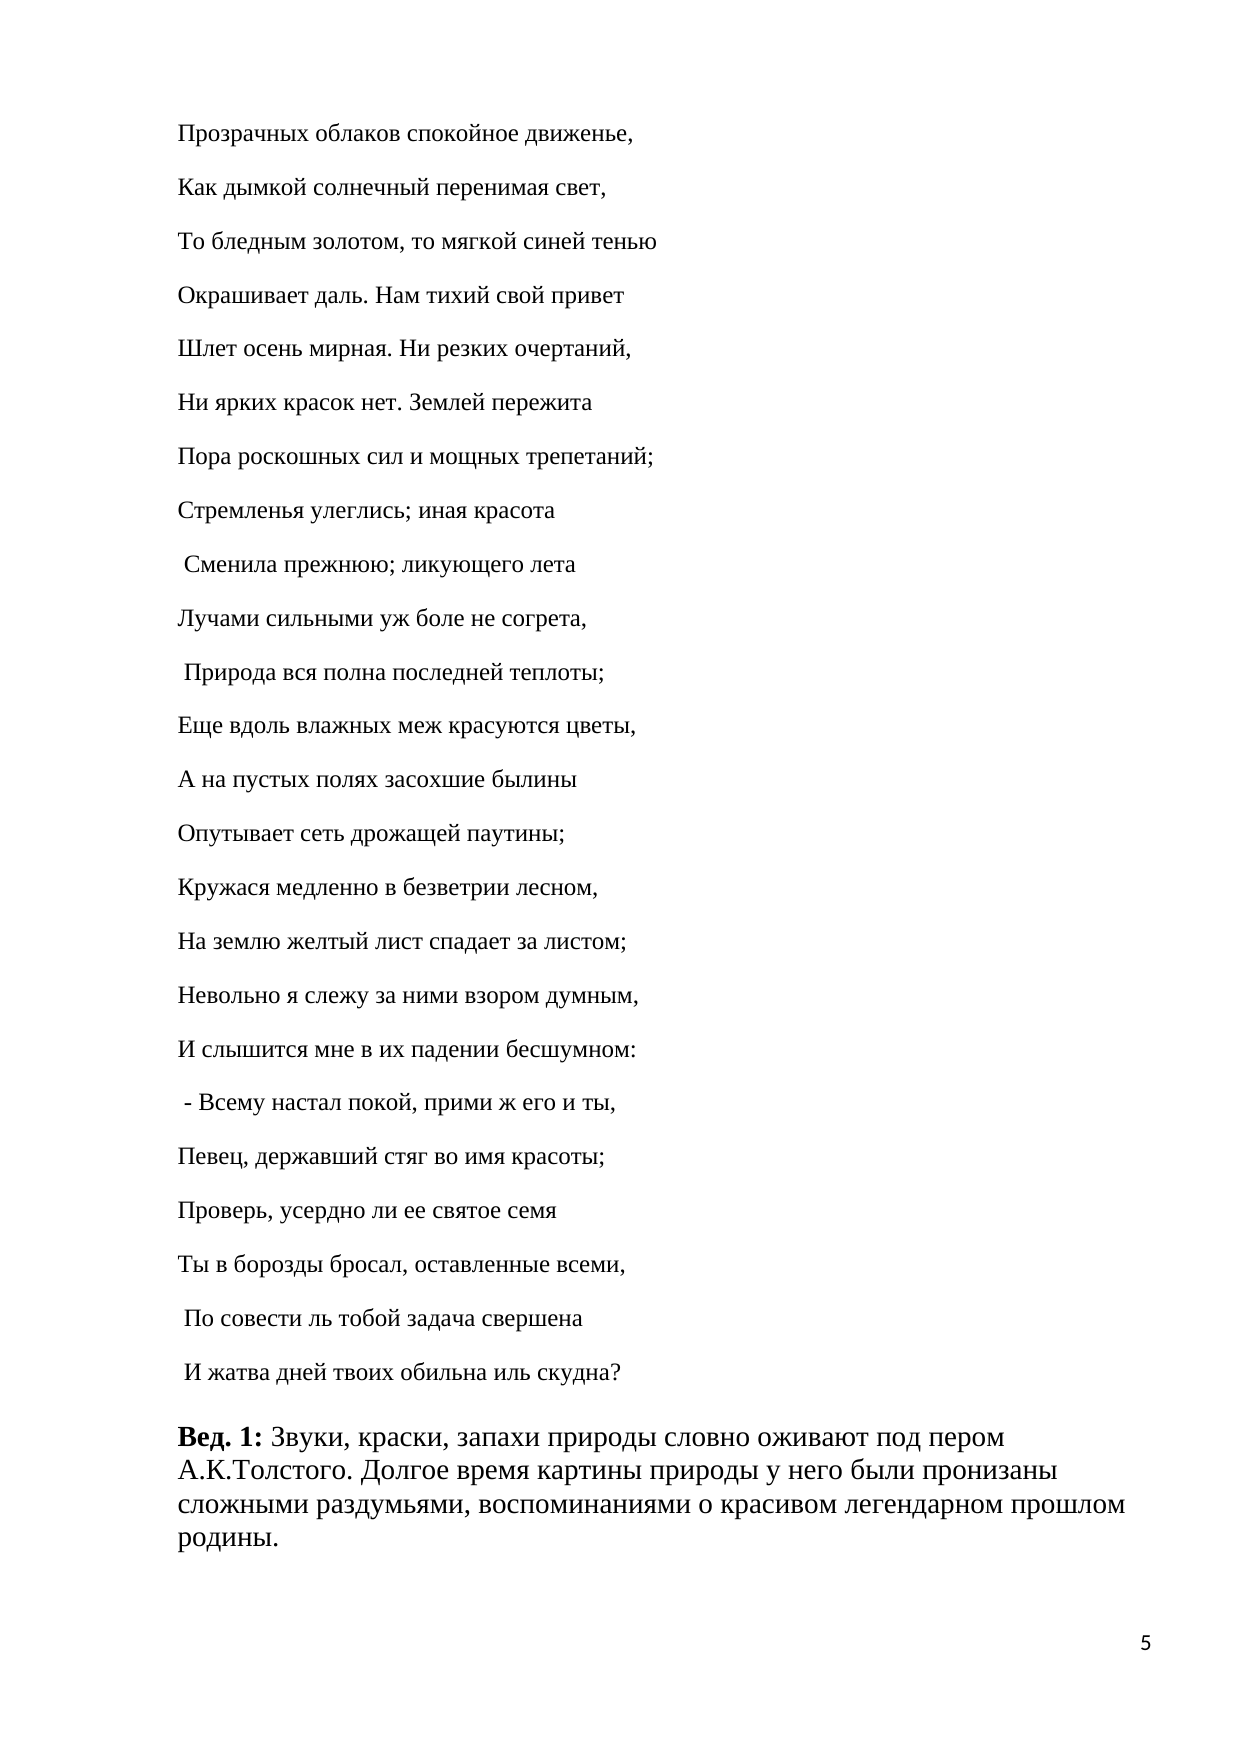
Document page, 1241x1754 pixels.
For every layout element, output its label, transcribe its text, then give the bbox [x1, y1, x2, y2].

text По совести ль тобой задача свершена [177, 1303, 1152, 1332]
text Как дымкой солнечный перенимая свет, [177, 172, 1152, 201]
text Пора роскошных сил и мощных трепетаний; [177, 441, 1152, 470]
text Ни ярких красок нет. Землей пережита [177, 387, 1152, 416]
text Прозрачных облаков спокойное движенье, [177, 118, 1152, 147]
text И жатва дней твоих обильна иль скудна? [177, 1357, 1152, 1386]
text А на пустых полях засохшие былины [177, 764, 1152, 793]
text И слышится мне в их падении бесшумном: [177, 1034, 1152, 1062]
text Еще вдоль влажных меж красуются цветы, [177, 711, 1152, 739]
text Лучами сильными уж боле не согрета, [177, 603, 1152, 632]
text Шлет осень мирная. Ни резких очертаний, [177, 333, 1152, 362]
text Певец, державший стяг во имя красоты; [177, 1141, 1152, 1170]
text - Всему настал покой, прими ж его и ты, [177, 1087, 1152, 1116]
text Природа вся полна последней теплоты; [177, 657, 1152, 685]
text Невольно я слежу за ними взором думным, [177, 980, 1152, 1008]
text То бледным золотом, то мягкой синей тенью [177, 226, 1152, 254]
text Опутывает сеть дрожащей паутины; [177, 818, 1152, 847]
text Кружася медленно в безветрии лесном, [177, 872, 1152, 901]
text На землю желтый лист спадает за листом; [177, 926, 1152, 955]
text Стремленья улеглись; иная красота [177, 495, 1152, 524]
text Ты в борозды бросал, оставленные всеми, [177, 1249, 1152, 1278]
text Сменила прежнюю; ликующего лета [177, 549, 1152, 578]
text Вед. 1: Звуки, краски, запахи природы словно оживают под пером А.К.Толстого. Долгое время картины природы у него были пронизаны сложными раздумьями, воспоминаниями о красивом легендарном прошлом родины. [177, 1419, 1152, 1553]
text Проверь, усердно ли ее святое семя [177, 1195, 1152, 1224]
text Окрашивает даль. Нам тихий свой привет [177, 280, 1152, 308]
